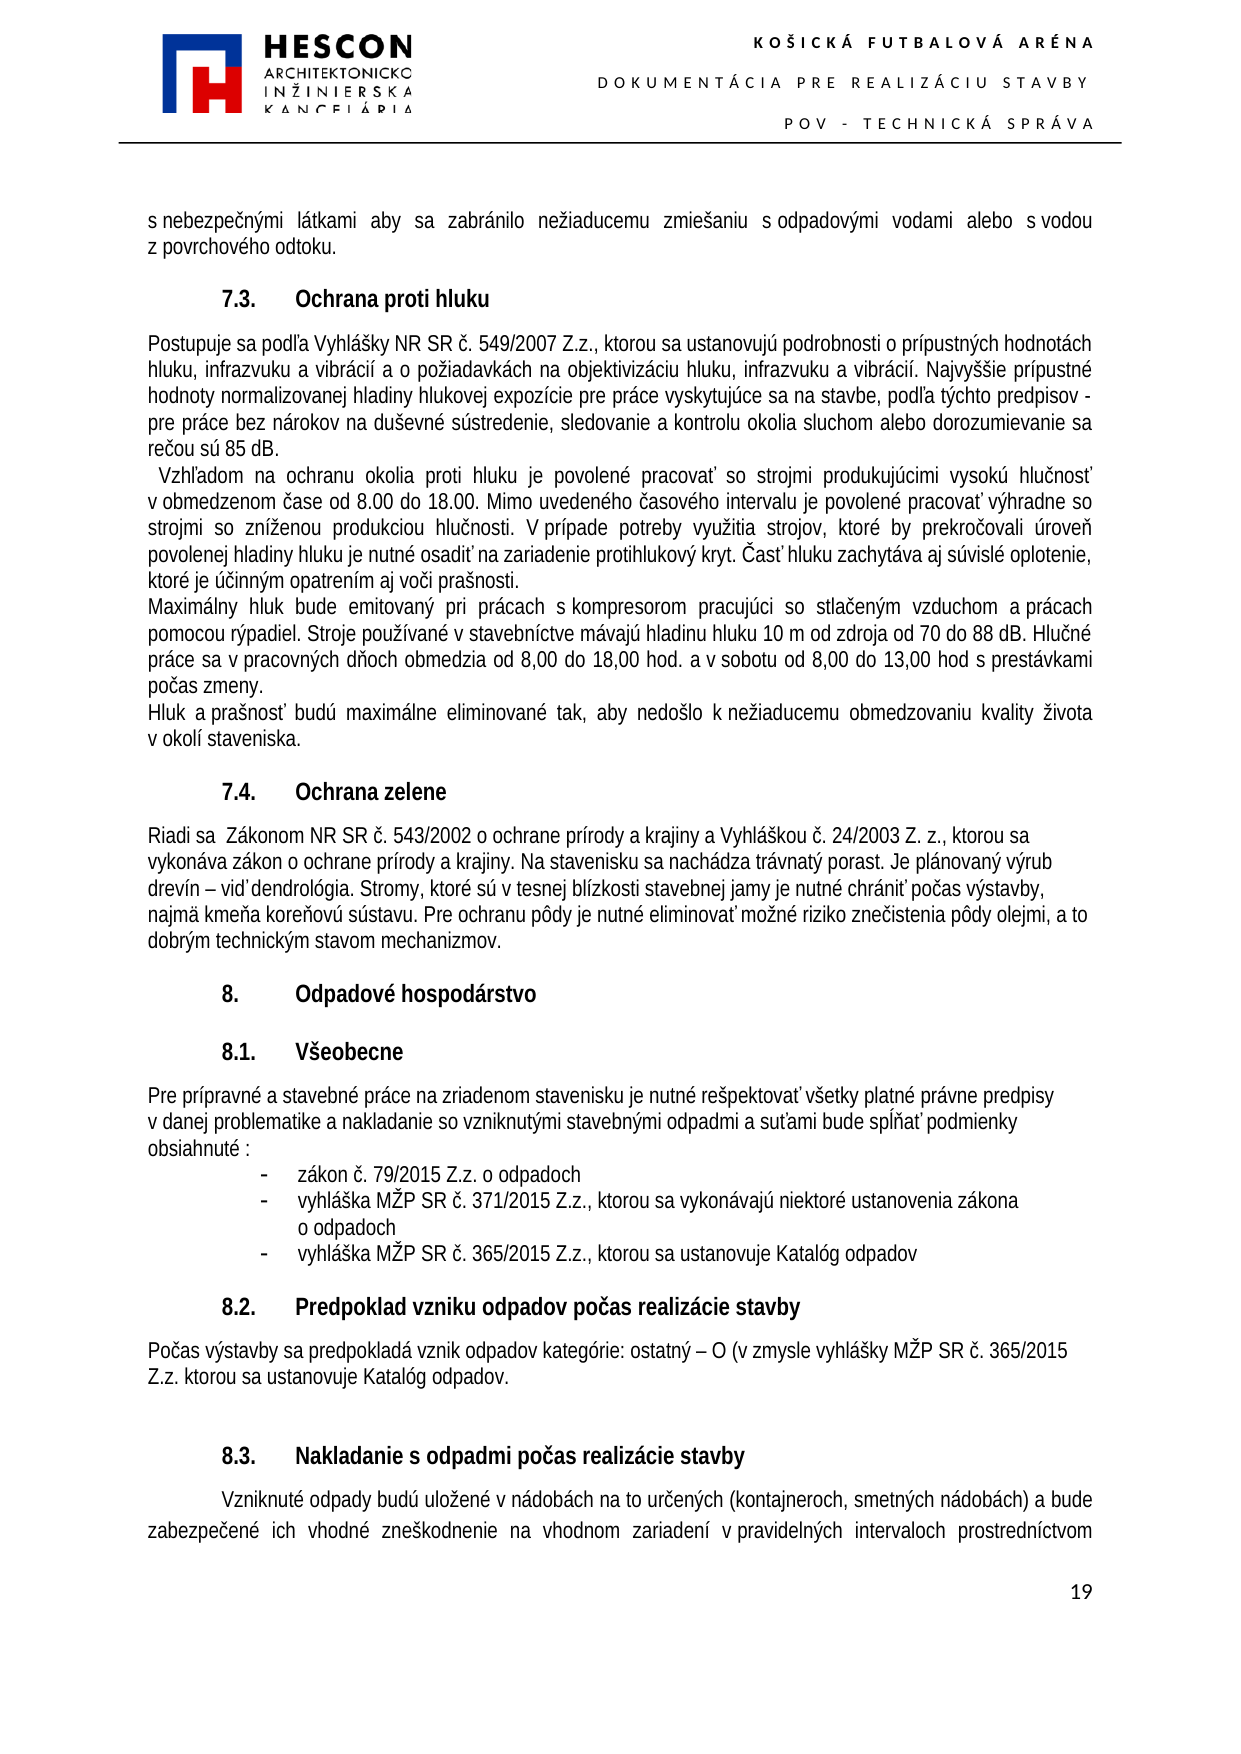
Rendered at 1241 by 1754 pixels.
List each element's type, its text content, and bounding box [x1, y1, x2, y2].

text Hluk a prašnosť budú maximálne eliminované tak, aby nedošlo k nežiaducemu obmedzovaniu kvality života v okolí staveniska. [148, 699, 1092, 751]
list Nakladanie s odpadmi počas realizácie stavby [222, 1441, 1092, 1469]
picture [161, 34, 412, 112]
text Postupuje sa podľa Vyhlášky NR SR č. 549/2007 Z.z., ktorou sa ustanovujú podrobnosti o prípustných hodnotách hluku, infrazvuku a vibrácií a o požiadavkách na objektivizáciu hluku, infrazvuku a vibrácií. Najvyššie prípustné hodnoty normalizovanej hladiny hlukovej expozície pre práce vyskytujúce sa na stavbe, podľa týchto predpisov - pre práce bez nárokov na duševné sústredenie, sledovanie a kontrolu okolia sluchom alebo dorozumievanie sa rečou sú 85 dB. [148, 330, 1092, 462]
list Všeobecne [222, 1037, 1092, 1065]
list Predpoklad vzniku odpadov počas realizácie stavby [222, 1291, 1092, 1320]
list zákon č. 79/2015 Z.z. o odpadoch [260, 1161, 1092, 1187]
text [148, 1486, 1092, 1543]
text Pre prípravné a stavebné práce na zriadenom stavenisku je nutné rešpektovať všetky platné právne predpisy v danej problematike a nakladanie so vzniknutými stavebnými odpadmi a suťami bude spĺňať podmienky obsiahnuté : [148, 1082, 1092, 1161]
list vyhláška MŽP SR č. 371/2015 Z.z., ktorou sa vykonávajú niektoré ustanovenia zákona o odpadoch [260, 1187, 1092, 1240]
text Riadi sa Zákonom NR SR č. 543/2002 o ochrane prírody a krajiny a Vyhláškou č. 24/2003 Z. z., ktorou sa vykonáva zákon o ochrane prírody a krajiny. Na stavenisku sa nachádza trávnatý porast. Je plánovaný výrub drevín – viď dendrológia. Stromy, ktoré sú v tesnej blízkosti stavebnej jamy je nutné chrániť počas výstavby, najmä kmeňa koreňovú sústavu. Pre ochranu pôdy je nutné eliminovať možné riziko znečistenia pôdy olejmi, a to dobrým technickým stavom mechanizmov. [148, 822, 1092, 954]
text Vzhľadom na ochranu okolia proti hluku je povolené pracovať so strojmi produkujúcimi vysokú hlučnosť v obmedzenom čase od 8.00 do 18.00. Mimo uvedeného časového intervalu je povolené pracovať výhradne so strojmi so zníženou produkciou hlučnosti. V prípade potreby využitia strojov, ktoré by prekročovali úroveň povolenej hladiny hluku je nutné osadiť na zariadenie protihlukový kryt. Časť hluku zachytáva aj súvislé oplotenie, ktoré je účinným opatrením aj voči prašnosti. [148, 462, 1092, 593]
text Počas výstavby sa predpokladá vznik odpadov kategórie: ostatný – O (v zmysle vyhlášky MŽP SR č. 365/2015 Z.z. ktorou sa ustanovuje Katalóg odpadov. [148, 1337, 1092, 1389]
text Maximálny hluk bude emitovaný pri prácach s kompresorom pracujúci so stlačeným vzduchom a prácach pomocou rýpadiel. Stroje používané v stavebníctve mávajú hladinu hluku od zdroja od 70 do 88 dB. Hlučné práce sa v pracovných dňoch obmedzia od 8,00 do 18,00 hod. a v sobotu od 8,00 do 13,00 hod s prestávkami počas zmeny. [148, 593, 1092, 699]
list Ochrana proti hluku [222, 284, 1092, 313]
list Odpadové hospodárstvo [185, 979, 1092, 1007]
list vyhláška MŽP SR č. 365/2015 Z.z., ktorou sa ustanovuje Katalóg odpadov [260, 1240, 1092, 1266]
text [148, 207, 1092, 259]
list Ochrana zelene [222, 776, 1092, 805]
